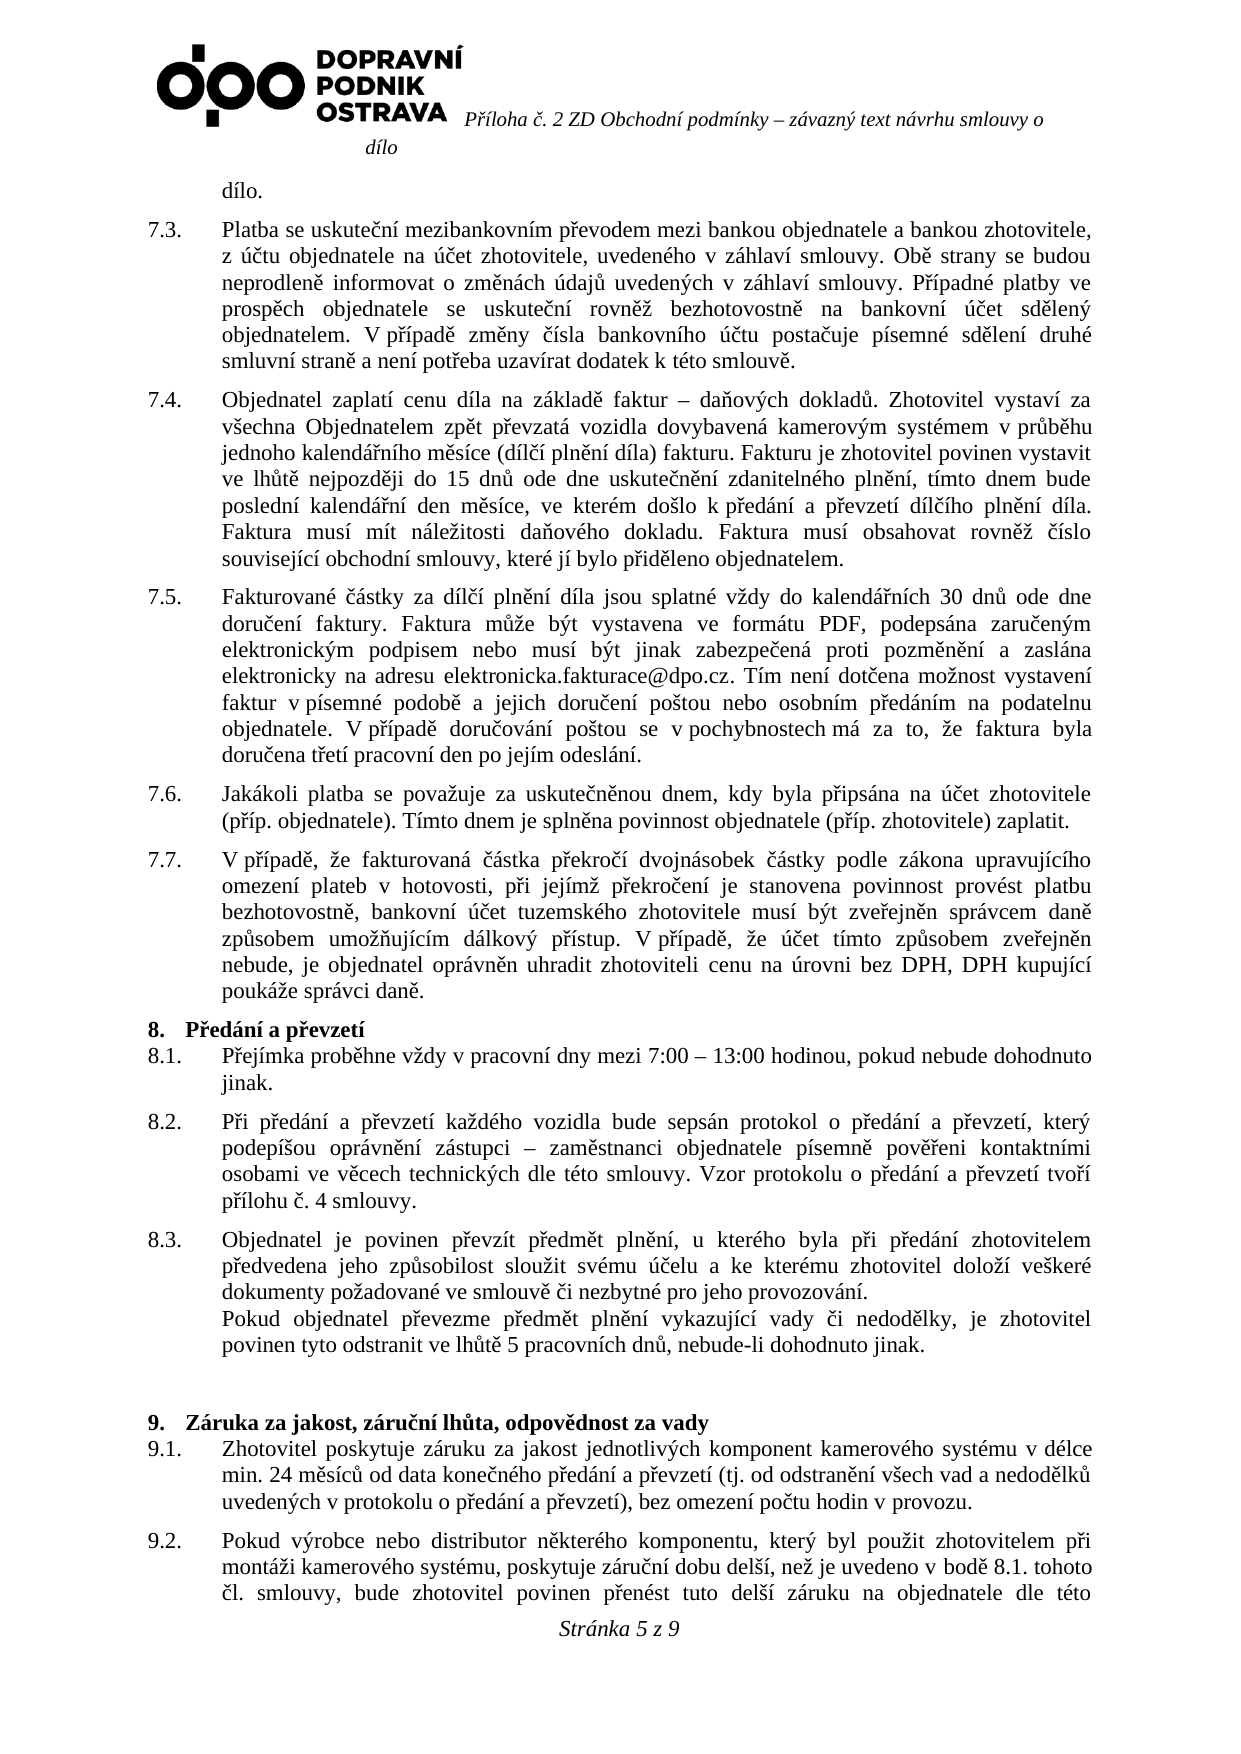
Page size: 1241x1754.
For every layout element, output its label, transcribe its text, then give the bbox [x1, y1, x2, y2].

list Jakákoli platba se považuje za uskutečněnou dnem, kdy byla připsána na účet zhotovitele (příp. objednatele). Tímto dnem je splněna povinnost objednatele (příp. zhotovitele) zaplatit. [148, 780, 1092, 833]
text Pokud objednatel převezme předmět plnění vykazující vady či nedodělky, je zhotovitel povinen tyto odstranit ve lhůtě 5 pracovních dnů, nebude-li dohodnuto jinak. [222, 1305, 1092, 1357]
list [148, 1527, 1092, 1606]
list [148, 177, 1092, 203]
list Při předání a převzetí každého vozidla bude sepsán protokol o předání a převzetí, který podepíšou oprávnění zástupci – zaměstnanci objednatele písemně pověřeni kontaktními osobami ve věcech technických dle této smlouvy. Vzor protokolu o předání a převzetí tvoří přílohu č. 4 smlouvy. [148, 1108, 1092, 1213]
list Záruka za jakost, záruční lhůta, odpovědnost za vady [148, 1409, 1092, 1435]
list Platba se uskuteční mezibankovním převodem mezi bankou objednatele a bankou zhotovitele, z účtu objednatele na účet zhotovitele, uvedeného v záhlaví smlouvy. Obě strany se budou neprodleně informovat o změnách údajů uvedených v záhlaví smlouvy. Případné platby ve prospěch objednatele se uskuteční rovněž bezhotovostně na bankovní účet sdělený objednatelem. V případě změny čísla bankovního účtu postačuje písemné sdělení druhé smluvní straně a není potřeba uzavírat dodatek k této smlouvě. [148, 216, 1092, 374]
list Objednatel zaplatí cenu díla na základě faktur – daňových dokladů. Zhotovitel vystaví za všechna Objednatelem zpět převzatá vozidla dovybavená kamerovým systémem v průběhu jednoho kalendářního měsíce (dílčí plnění díla) fakturu. Fakturu je zhotovitel povinen vystavit ve lhůtě nejpozději do 15 dnů ode dne uskutečnění zdanitelného plnění, tímto dnem bude poslední kalendářní den měsíce, ve kterém došlo k předání a převzetí dílčího plnění díla. Faktura musí mít náležitosti daňového dokladu. Faktura musí obsahovat rovněž číslo související obchodní smlouvy, které jí bylo přiděleno objednatelem. [148, 386, 1092, 571]
list Předání a převzetí [148, 1016, 1092, 1043]
list Zhotovitel poskytuje záruku za jakost jednotlivých komponent kamerového systému v délce min. 24 měsíců od data konečného předání a převzetí (tj. od odstranění všech vad a nedodělků uvedených v protokolu o předání a převzetí), bez omezení počtu hodin v provozu. [148, 1435, 1092, 1514]
list Objednatel je povinen převzít předmět plnění, u kterého byla při předání zhotovitelem předvedena jeho způsobilost sloužit svému účelu a ke kterému zhotovitel doloží veškeré dokumenty požadované ve smlouvě či nezbytné pro jeho provozování. [148, 1226, 1092, 1305]
picture [157, 44, 464, 127]
list V případě, že fakturovaná částka překročí dvojnásobek částky podle zákona upravujícího omezení plateb v hotovosti, při jejímž překročení je stanovena povinnost provést platbu bezhotovostně, bankovní účet tuzemského zhotovitele musí být zveřejněn správcem daně způsobem umožňujícím dálkový přístup. V případě, že účet tímto způsobem zveřejněn nebude, je objednatel oprávněn uhradit zhotoviteli cenu na úrovni bez DPH, DPH kupující poukáže správci daně. [148, 846, 1092, 1004]
list Fakturované částky za dílčí plnění díla jsou splatné vždy do kalendářních 30 dnů ode dne doručení faktury. Faktura může být vystavena ve formátu PDF, podepsána zaručeným elektronickým podpisem nebo musí být jinak zabezpečená proti pozměnění a zaslána elektronicky na adresu elektronicka.fakturace@dpo.cz. Tím není dotčena možnost vystavení faktur v písemné podobě a jejich doručení poštou nebo osobním předáním na podatelnu objednatele. V případě doručování poštou se v pochybnostech má za to, že faktura byla doručena třetí pracovní den po jejím odeslání. [148, 583, 1092, 768]
list Přejímka proběhne vždy v pracovní dny mezi 7:00 – 13:00 hodinou, pokud nebude dohodnuto jinak. [148, 1043, 1092, 1095]
